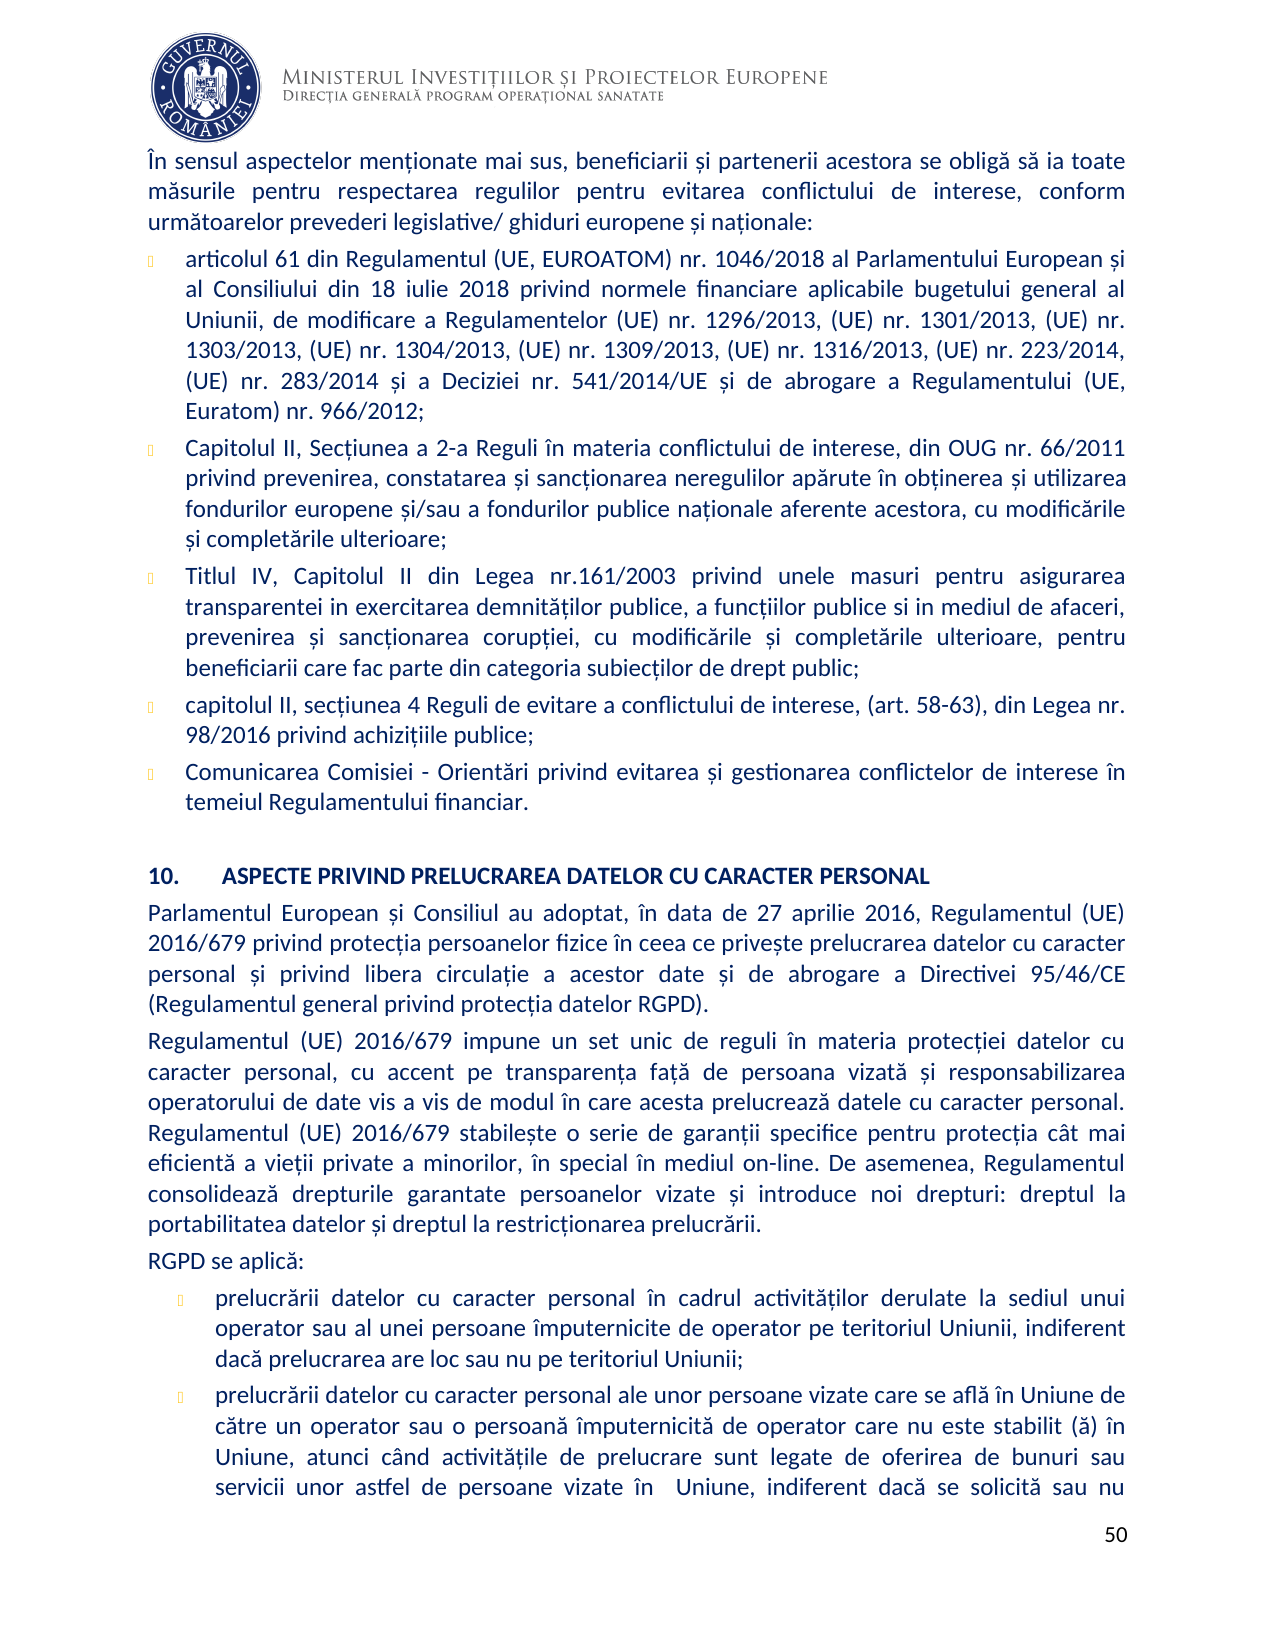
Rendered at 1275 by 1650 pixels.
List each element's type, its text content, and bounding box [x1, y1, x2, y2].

list Titlul IV, Capitolul II din Legea nr.161/2003 privind unele masuri pentru asigurarea transparentei in exercitarea demnităților publice, a funcțiilor publice si in mediul de afaceri, prevenirea și sancționarea corupției, cu modificările și completările ulterioare, pentru beneficiarii care fac parte din categoria subiecților de drept public; [148, 560, 1127, 682]
list Capitolul II, Secțiunea a 2-a Reguli în materia conflictului de interese, din OUG nr. 66/2011 privind prevenirea, constatarea şi sancționarea neregulilor apărute în obținerea şi utilizarea fondurilor europene şi/sau a fondurilor publice naționale aferente acestora, cu modificările și completările ulterioare; [148, 432, 1127, 554]
text Regulamentul (UE) 2016/679 impune un set unic de reguli în materia protecției datelor cu caracter personal, cu accent pe transparența față de persoana vizată și responsabilizarea operatorului de date vis a vis de modul în care acesta prelucrează datele cu caracter personal. Regulamentul (UE) 2016/679 stabilește o serie de garanții specifice pentru protecția cât mai eficientă a vieții private a minorilor, în special în mediul on-line. De asemenea, Regulamentul consolidează drepturile garantate persoanelor vizate și introduce noi drepturi: dreptul la portabilitatea datelor și dreptul la restricționarea prelucrării. [148, 1025, 1127, 1239]
text În sensul aspectelor menționate mai sus, beneficiarii și partenerii acestora se obligă să ia toate măsurile pentru respectarea regulilor pentru evitarea conflictului de interese, conform următoarelor prevederi legislative/ ghiduri europene și naționale: [148, 145, 1127, 236]
list articolul 61 din Regulamentul (UE, EUROATOM) nr. 1046/2018 al Parlamentului European și al Consiliului din 18 iulie 2018 privind normele financiare aplicabile bugetului general al Uniunii, de modificare a Regulamentelor (UE) nr. 1296/2013, (UE) nr. 1301/2013, (UE) nr. 1303/2013, (UE) nr. 1304/2013, (UE) nr. 1309/2013, (UE) nr. 1316/2013, (UE) nr. 223/2014, (UE) nr. 283/2014 și a Deciziei nr. 541/2014/UE și de abrogare a Regulamentului (UE, Euratom) nr. 966/2012; [148, 243, 1127, 426]
list ASPECTE PRIVIND PRELUCRAREA DATELOR CU CARACTER PERSONAL [148, 860, 1127, 891]
picture [147, 29, 852, 145]
text RGPD se aplică: [148, 1245, 1127, 1276]
list Comunicarea Comisiei - Orientări privind evitarea și gestionarea conflictelor de interese în temeiul Regulamentului financiar. [148, 756, 1127, 817]
list capitolul II, secțiunea 4 Reguli de evitare a conflictului de interese, (art. 58-63), din Legea nr. 98/2016 privind achizițiile publice; [148, 689, 1127, 750]
text Parlamentul European și Consiliul au adoptat, în data de 27 aprilie 2016, Regulamentul (UE) 2016/679 privind protecția persoanelor fizice în ceea ce privește prelucrarea datelor cu caracter personal și privind libera circulație a acestor date și de abrogare a Directivei 95/46/CE (Regulamentul general privind protecția datelor RGPD). [148, 897, 1127, 1019]
list prelucrării datelor cu caracter personal în cadrul activităților derulate la sediul unui operator sau al unei persoane împuternicite de operator pe teritoriul Uniunii, indiferent dacă prelucrarea are loc sau nu pe teritoriul Uniunii; [177, 1282, 1127, 1373]
